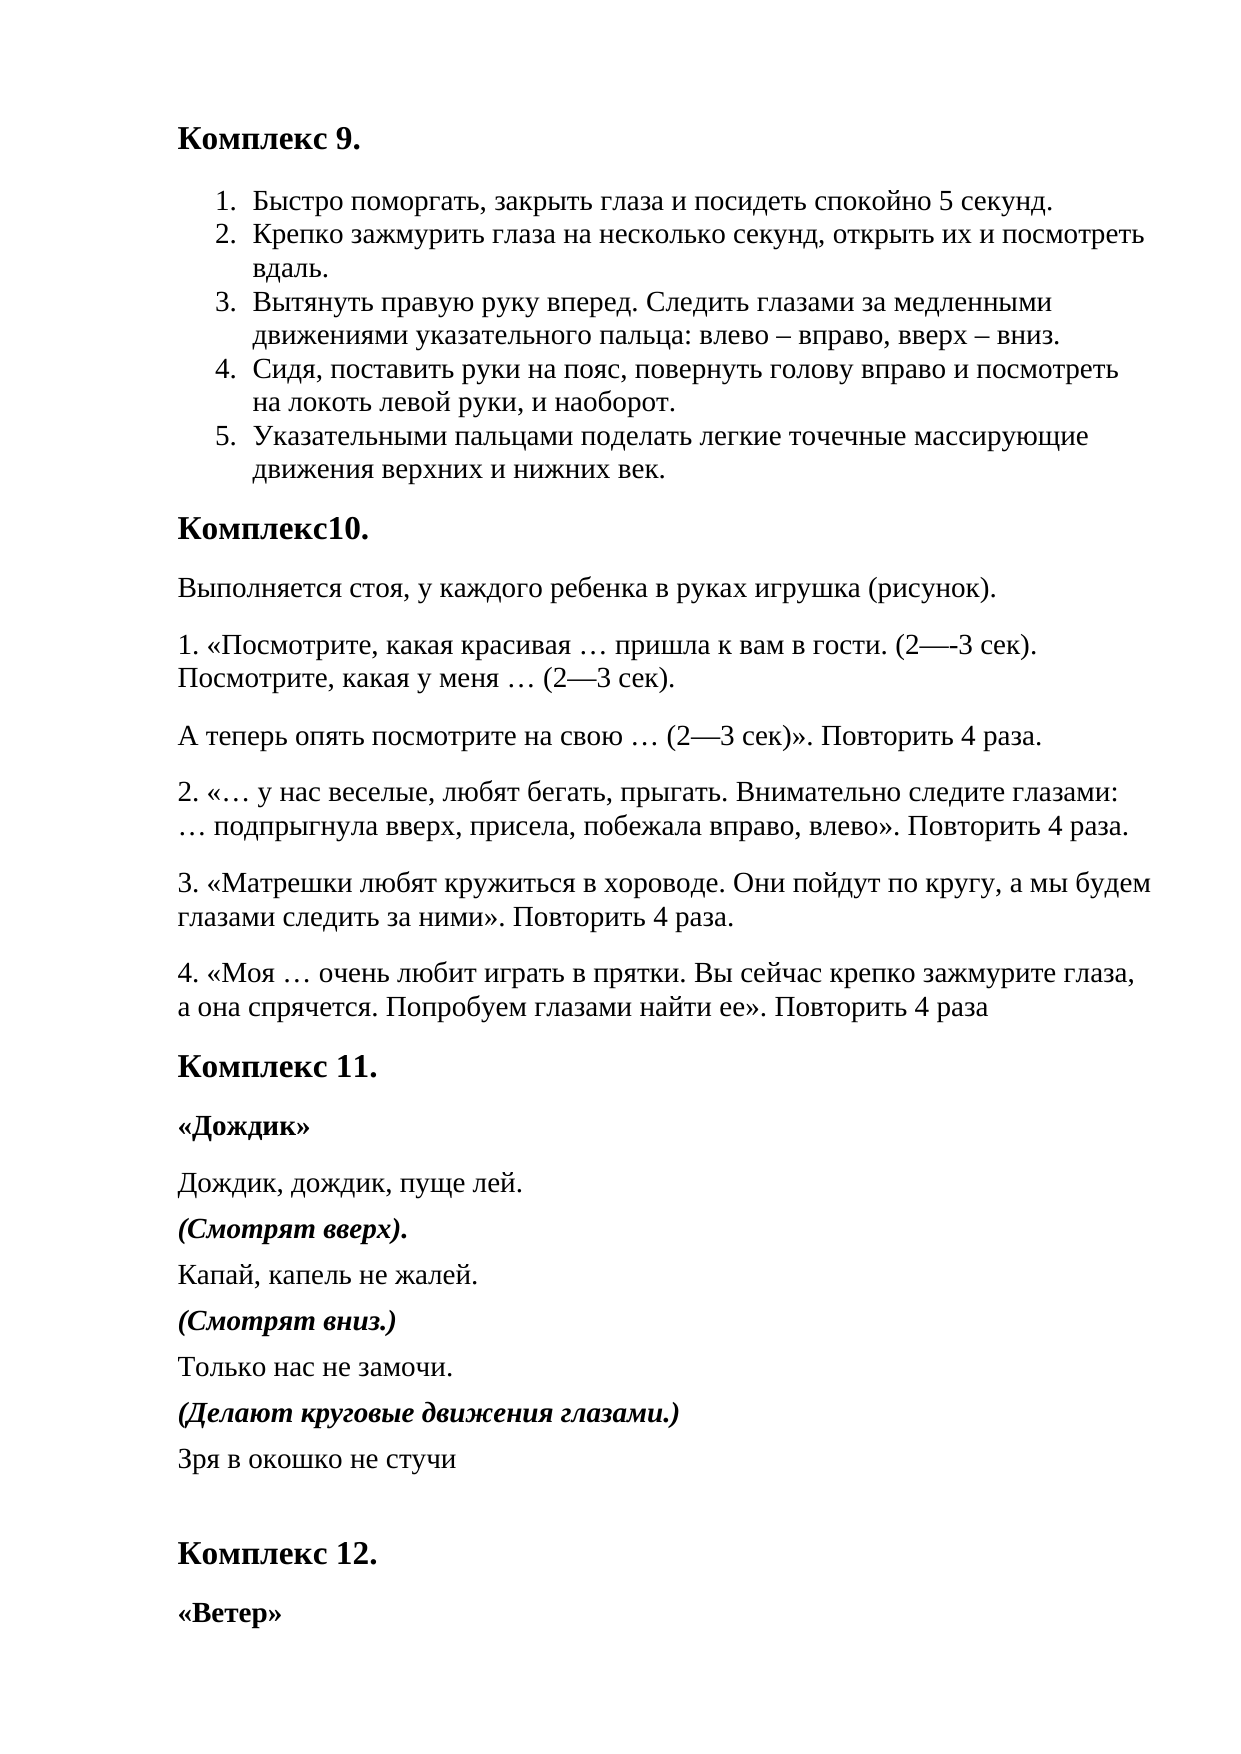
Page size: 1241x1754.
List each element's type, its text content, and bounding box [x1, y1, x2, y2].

text 4. «Моя … очень любит играть в прятки. Вы сейчас крепко зажмурите глаза, а она спрячется. Попробуем глазами найти ее». Повторить 4 раза [177, 956, 1152, 1023]
list Указательными пальцами поделать легкие точечные массирующие движения верхних и нижних век. [215, 418, 1152, 485]
text Капай, капель не жалей. [177, 1257, 1152, 1291]
text Комплекс 9. [177, 118, 1152, 156]
list Крепко зажмурить глаза на несколько секунд, открыть их и посмотреть вдаль. [215, 217, 1152, 284]
text Выполняется стоя, у каждого ребенка в руках игрушка (рисунок). [177, 570, 1152, 604]
text 3. «Матрешки любят кружиться в хороводе. Они пойдут по кругу, а мы будем глазами следить за ними». Повторить 4 раза. [177, 865, 1152, 932]
text (Смотрят вниз.) [177, 1303, 1152, 1337]
text Комплекс 12. [177, 1533, 1152, 1572]
list Быстро поморгать, закрыть глаза и посидеть спокойно 5 секунд. [215, 183, 1152, 217]
list Сидя, поставить руки на пояс, повернуть голову вправо и посмотреть на локоть левой руки, и наоборот. [215, 351, 1152, 418]
text «Ветер» [177, 1595, 1152, 1628]
text Комплекс10. [177, 508, 1152, 547]
text 1. «Посмотрите, какая красивая … пришла к вам в гости. (2—-3 сек). Посмотрите, какая у меня … (2—3 сек). [177, 627, 1152, 694]
text (Смотрят вверх). [177, 1211, 1152, 1244]
text «Дождик» [177, 1108, 1152, 1141]
text (Делают круговые движения глазами.) [177, 1395, 1152, 1429]
text 2. «… у нас веселые, любят бегать, прыгать. Внимательно следите глазами: … подпрыгнула вверх, присела, побежала вправо, влево». Повторить 4 раза. [177, 774, 1152, 842]
text А теперь опять посмотрите на свою … (2—3 сек)». Повторить 4 раза. [177, 718, 1152, 751]
text Комплекс 11. [177, 1046, 1152, 1084]
text Дождик, дождик, пуще лей. [177, 1165, 1152, 1198]
text Зря в окошко не стучи [177, 1441, 1152, 1475]
list Вытянуть правую руку вперед. Следить глазами за медленными движениями указательного пальца: влево – вправо, вверх – вниз. [215, 284, 1152, 351]
text Только нас не замочи. [177, 1349, 1152, 1383]
